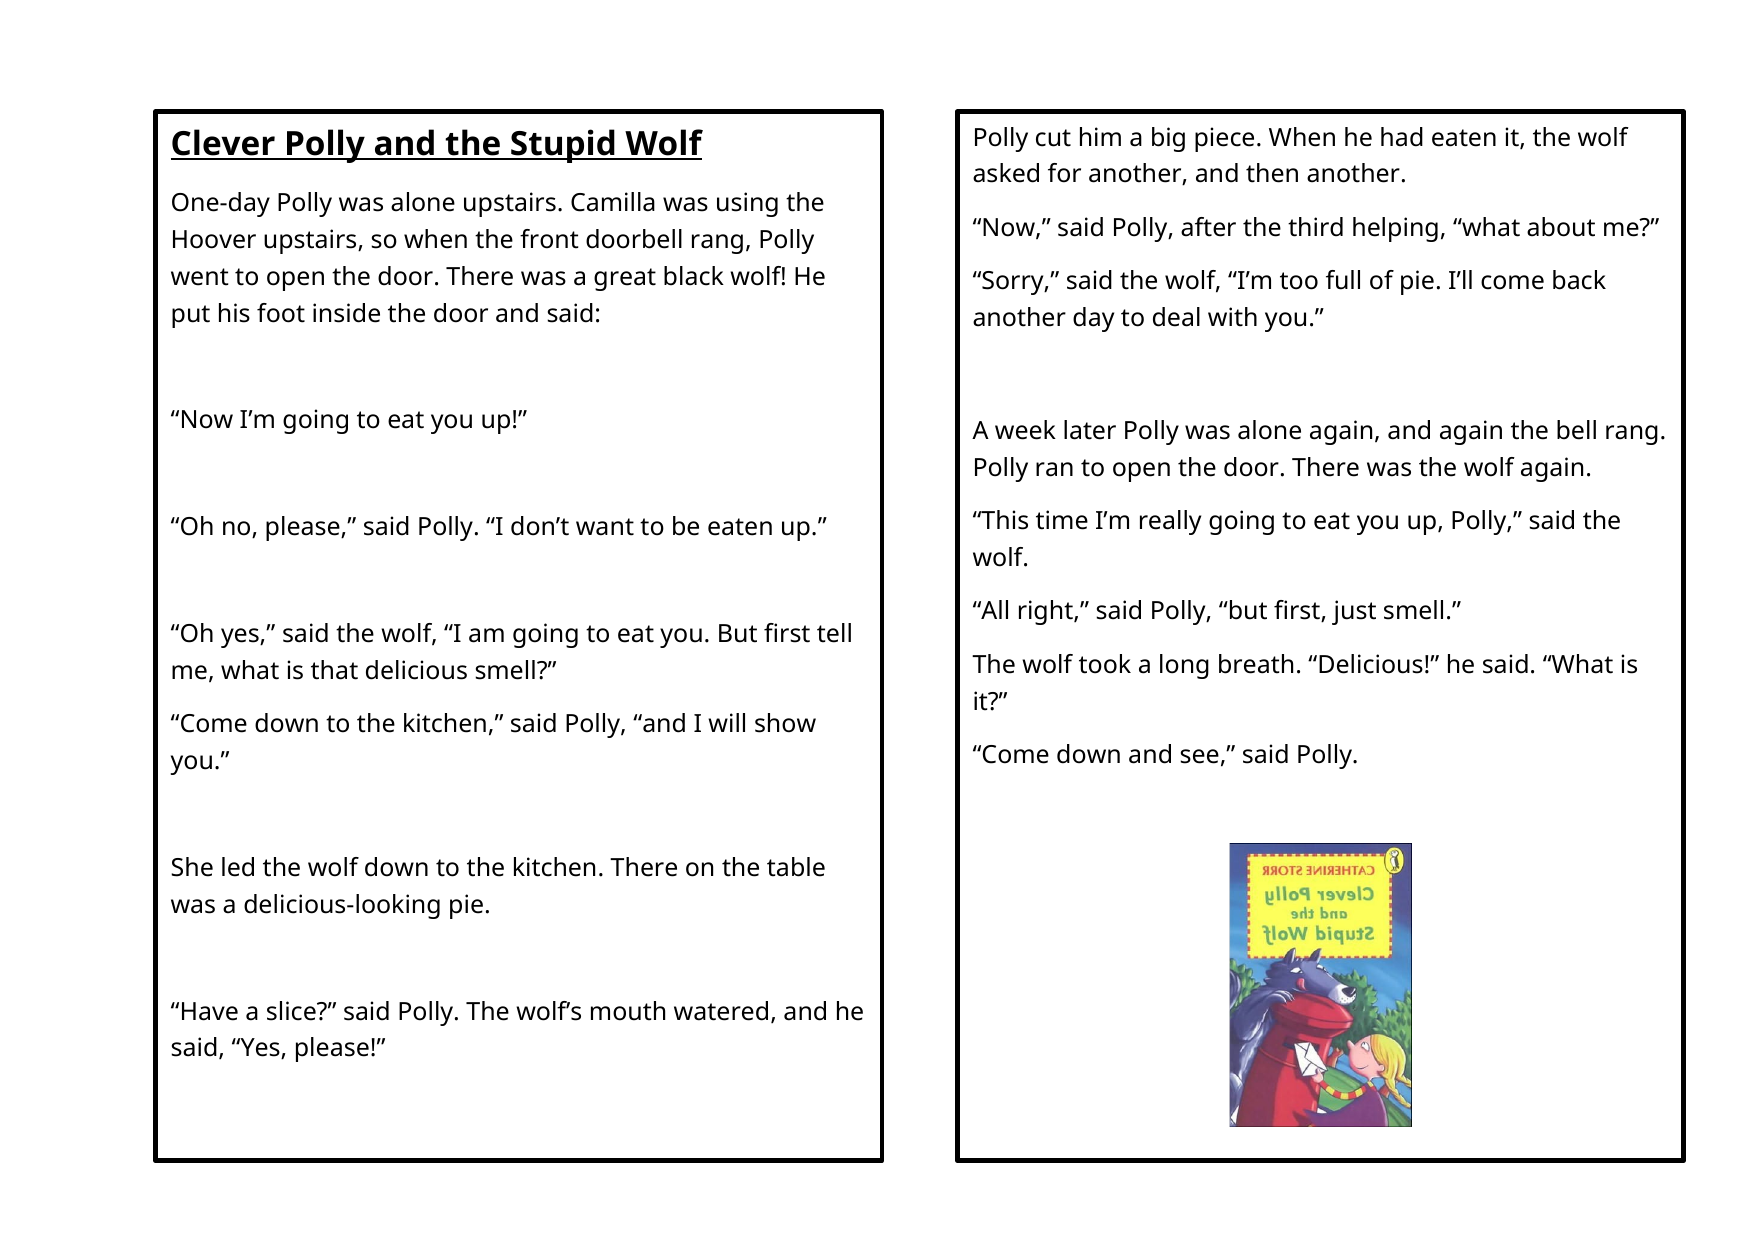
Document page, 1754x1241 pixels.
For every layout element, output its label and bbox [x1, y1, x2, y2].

picture [1229, 843, 1412, 1127]
